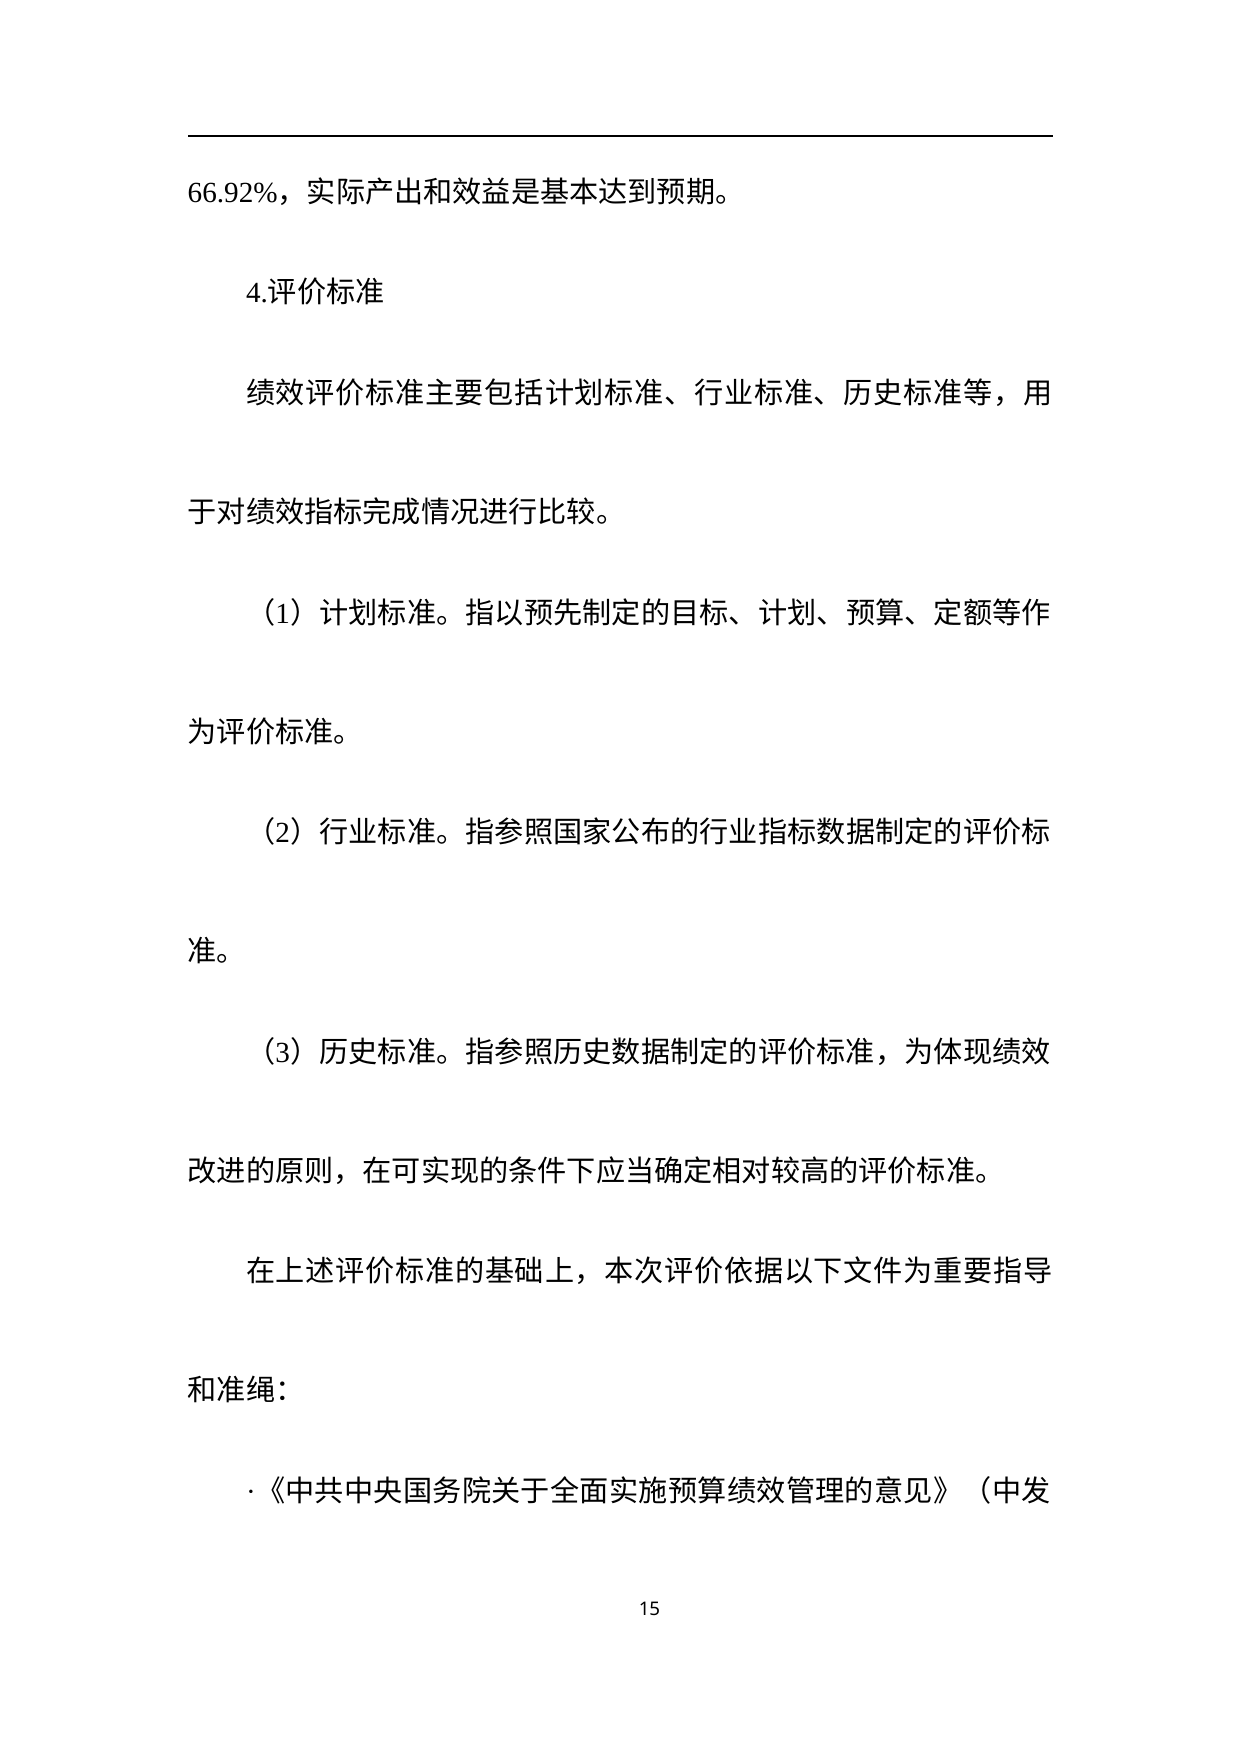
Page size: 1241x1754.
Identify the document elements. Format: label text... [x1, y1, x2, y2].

text 4.评价标准 [187, 251, 1053, 330]
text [187, 1449, 1053, 1528]
text 在上述评价标准的基础上，本次评价依据以下文件为重要指导和准绳： [187, 1229, 1053, 1428]
text （1）计划标准。指以预先制定的目标、计划、预算、定额等作为评价标准。 [187, 571, 1053, 769]
text （2）行业标准。指参照国家公布的行业指标数据制定的评价标准。 [187, 790, 1053, 989]
text （3）历史标准。指参照历史数据制定的评价标准，为体现绩效改进的原则，在可实现的条件下应当确定相对较高的评价标准。 [187, 1010, 1053, 1208]
text 绩效评价标准主要包括计划标准、行业标准、历史标准等，用于对绩效指标完成情况进行比较。 [187, 351, 1053, 549]
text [187, 150, 1053, 229]
